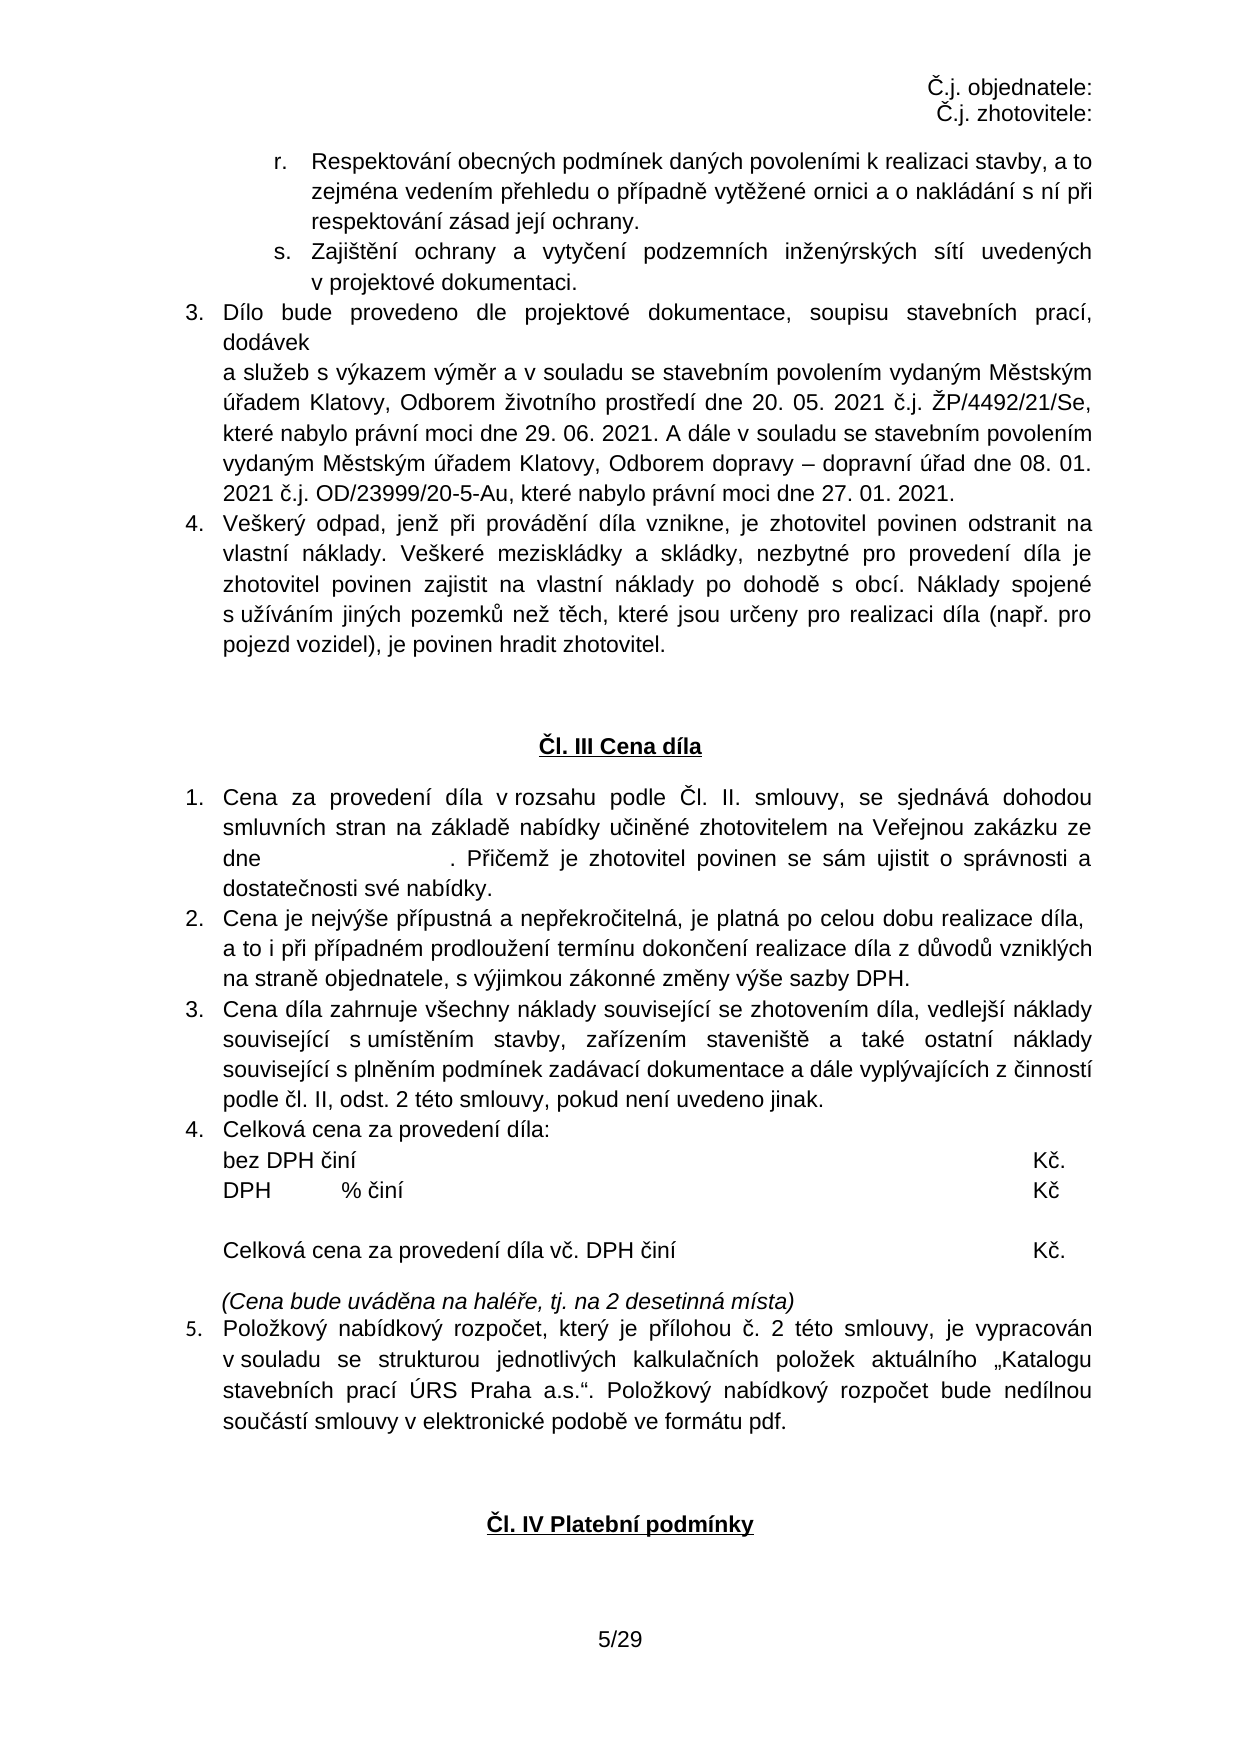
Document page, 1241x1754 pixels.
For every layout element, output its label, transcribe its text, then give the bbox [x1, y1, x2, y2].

list DPH % činí Kč [223, 1177, 1093, 1233]
list Veškerý odpad, jenž při provádění díla vznikne, je zhotovitel povinen odstranit na vlastní náklady. Veškeré meziskládky a skládky, nezbytné pro provedení díla je zhotovitel povinen zajistit na vlastní náklady po dohodě s obcí. Náklady spojené s užíváním jiných pozemků než těch, které jsou určeny pro realizaci díla (např. pro pojezd vozidel), je povinen hradit zhotovitel. [185, 510, 1093, 657]
list Respektování obecných podmínek daných povoleními k realizaci stavby, a to zejména vedením přehledu o případně vytěžené ornici a o nakládání s ní při respektování zásad její ochrany. [274, 148, 1093, 234]
list Celková cena za provedení díla vč. DPH činí Kč. [223, 1237, 1093, 1263]
list Zajištění ochrany a vytyčení podzemních inženýrských sítí uvedených v projektové dokumentaci. [274, 238, 1093, 295]
list Celková cena za provedení díla: [185, 1116, 1093, 1143]
text Čl. IV Platební podmínky [148, 1511, 1093, 1538]
list Cena je nejvýše přípustná a nepřekročitelná, je platná po celou dobu realizace díla, a to i při případném prodloužení termínu dokončení realizace díla z důvodů vzniklých na straně objednatele, s výjimkou zákonné změny výše sazby DPH. [185, 905, 1093, 992]
list Dílo bude provedeno dle projektové dokumentace, soupisu stavebních prací, dodávek a služeb s výkazem výměr a v souladu se stavebním povolením vydaným Městským úřadem Klatovy, Odborem životního prostředí dne 20. 05. 2021 č.j. ŽP/4492/21/Se, které nabylo právní moci dne 29. 06. 2021. A dále v souladu se stavebním povolením vydaným Městským úřadem Klatovy, Odborem dopravy – dopravní úřad dne 08. 01. 2021 č.j. OD/23999/20-5-Au, které nabylo právní moci dne 27. 01. 2021. [185, 299, 1093, 506]
list bez DPH činí Kč. [223, 1147, 1093, 1173]
list Cena díla zahrnuje všechny náklady související se zhotovením díla, vedlejší náklady související s umístěním stavby, zařízením staveniště a také ostatní náklady související s plněním podmínek zadávací dokumentace a dále vyplývajících z činností podle čl. II, odst. 2 této smlouvy, pokud není uvedeno jinak. [185, 996, 1093, 1112]
text Čl. III Cena díla [148, 733, 1093, 759]
list Cena za provedení díla v rozsahu podle Čl. II. smlouvy, se sjednává dohodou smluvních stran na základě nabídky učiněné zhotovitelem na Veřejnou zakázku ze dne . Přičemž je zhotovitel povinen se sám ujistit o správnosti a dostatečnosti své nabídky. [185, 784, 1093, 901]
text (Cena bude uváděna na haléře, tj. na 2 desetinná místa) [148, 1288, 1093, 1314]
list Položkový nabídkový rozpočet, který je přílohou č. 2 této smlouvy, je vypracován v souladu se strukturou jednotlivých kalkulačních položek aktuálního „Katalogu stavebních prací ÚRS Praha a.s.“. Položkový nabídkový rozpočet bude nedílnou součástí smlouvy v elektronické podobě ve formátu pdf. [185, 1314, 1093, 1435]
